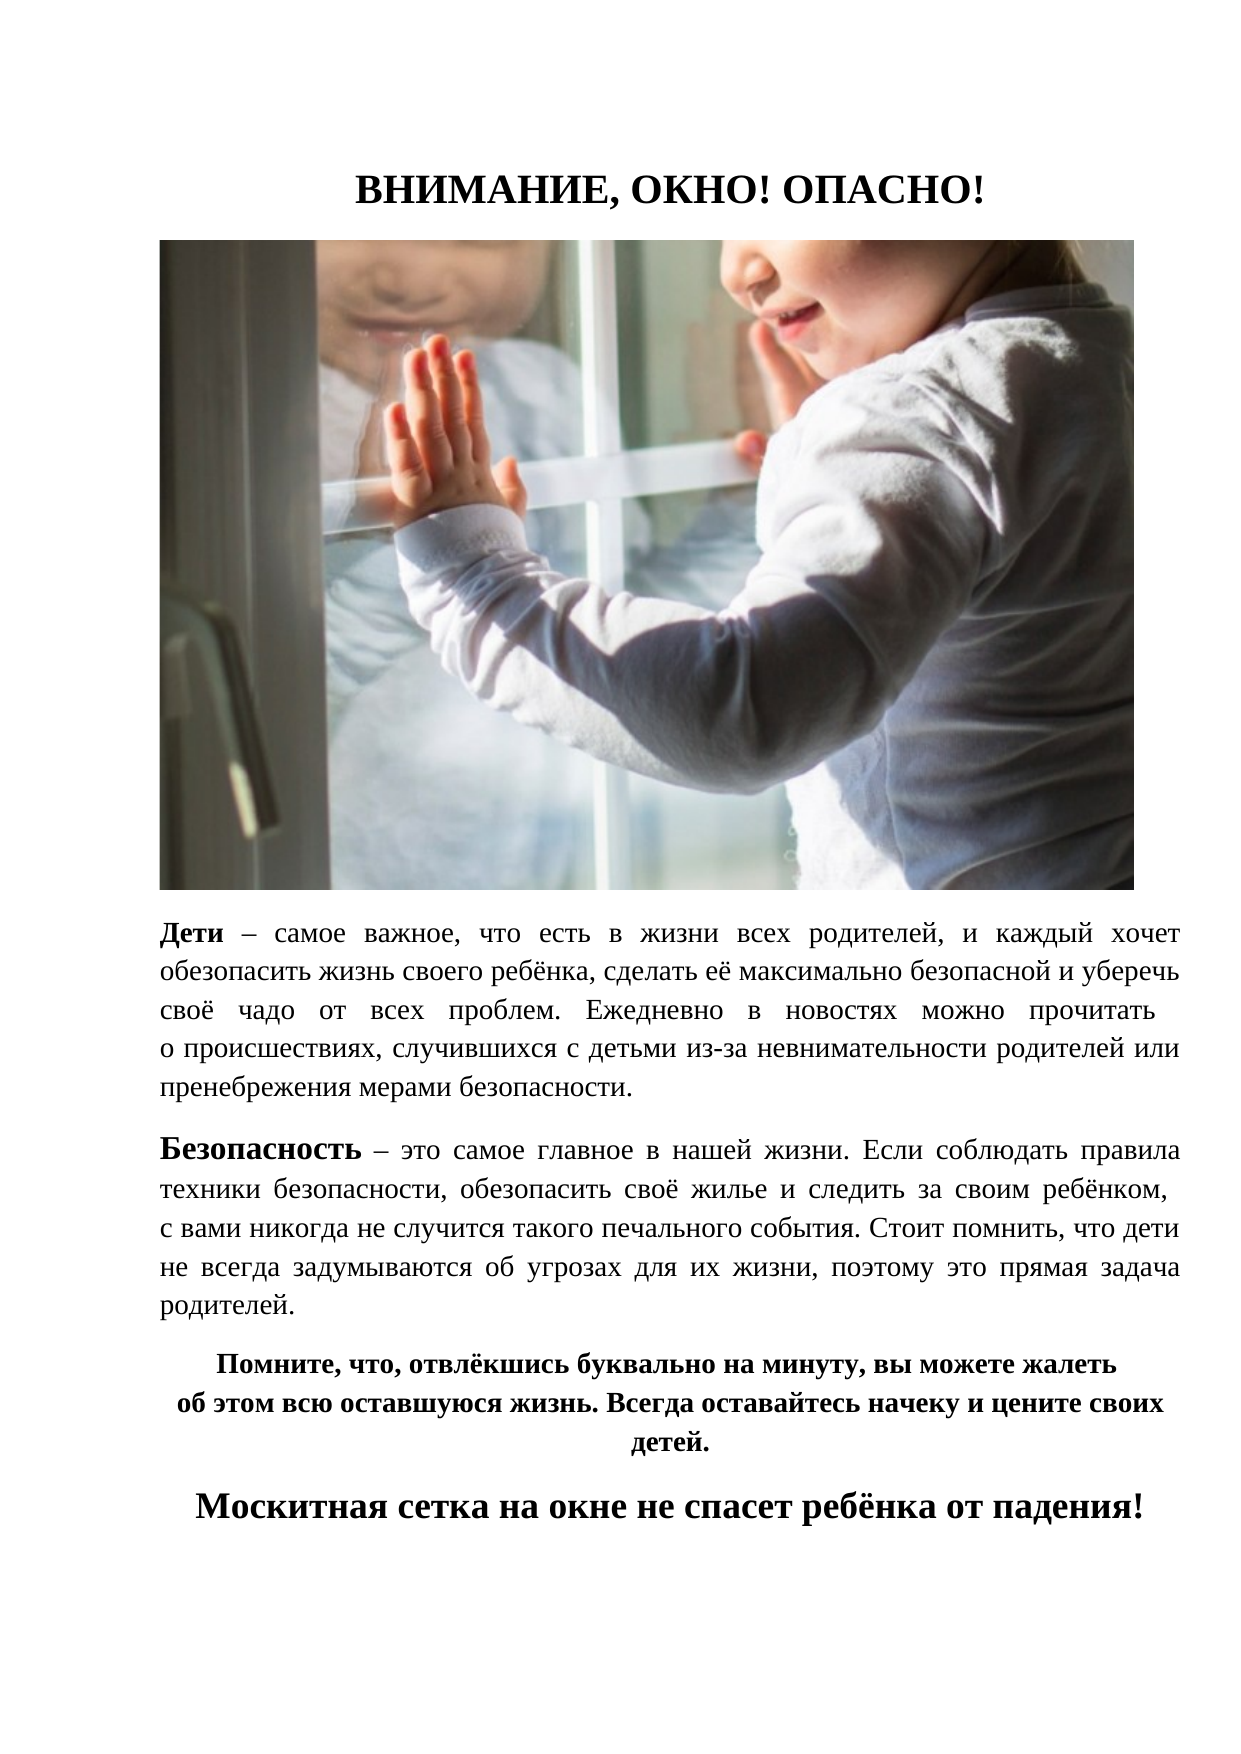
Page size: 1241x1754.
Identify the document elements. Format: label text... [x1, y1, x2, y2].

text Помните, что, отвлёкшись буквально на минуту, вы можете жалеть об этом всю оставшуюся жизнь. Всегда оставайтесь начеку и цените своих детей. [159, 1347, 1181, 1457]
picture [159, 240, 1134, 890]
text Дети – самое важное, что есть в жизни всех родителей, и каждый хочет обезопасить жизнь своего ребёнка, сделать её максимально безопасной и уберечь своё чадо от всех проблем. Ежедневно в новостях можно прочитать о происшествиях, случившихся с детьми из-за невнимательности родителей или пренебрежения мерами безопасности. [159, 915, 1181, 1102]
text ВНИМАНИЕ, ОКНО! ОПАСНО! [159, 164, 1181, 212]
text Москитная сетка на окне не спасет ребёнка от падения! [159, 1483, 1181, 1526]
text Безопасность – это самое главное в нашей жизни. Если соблюдать правила техники безопасности, обезопасить своё жилье и следить за своим ребёнком, с вами никогда не случится такого печального события. Стоит помнить, что дети не всегда задумываются об угрозах для их жизни, поэтому это прямая задача родителей. [159, 1128, 1181, 1321]
